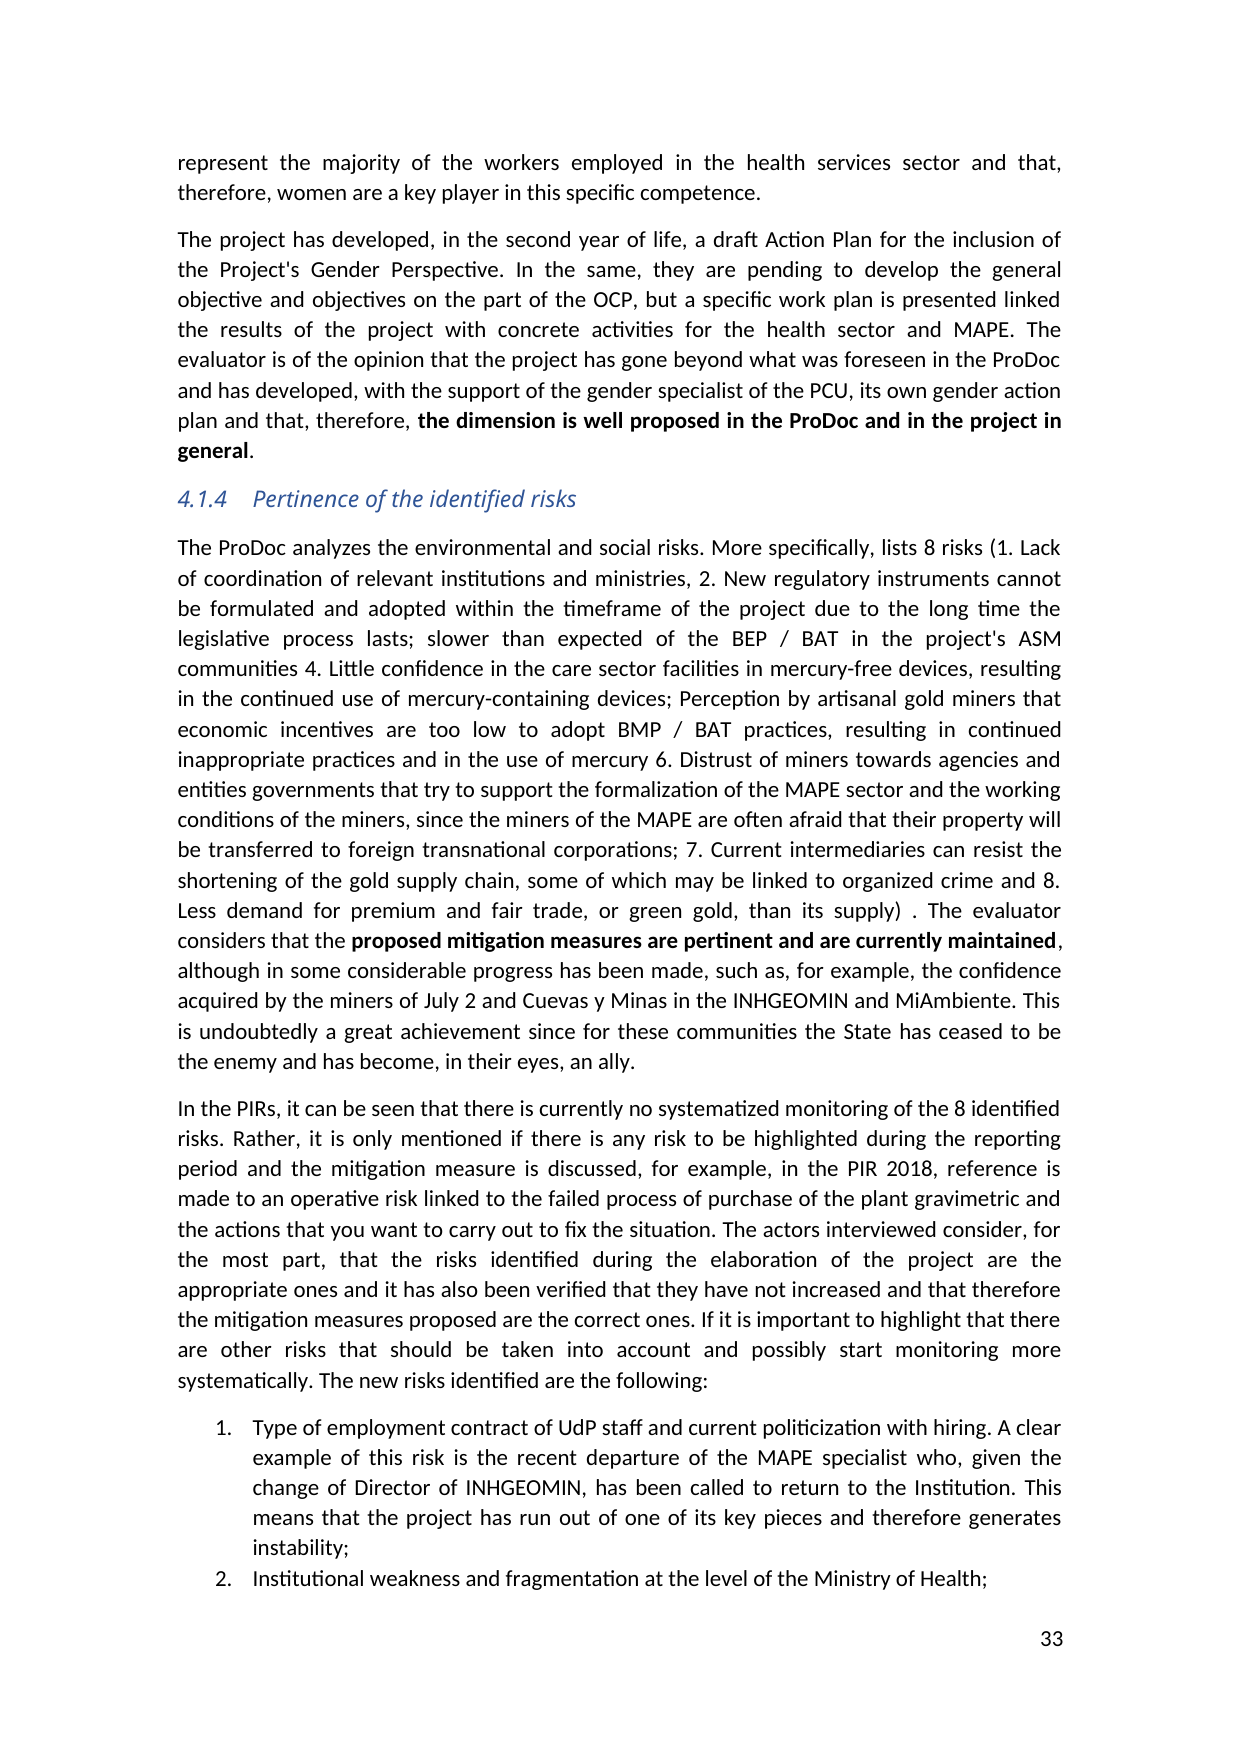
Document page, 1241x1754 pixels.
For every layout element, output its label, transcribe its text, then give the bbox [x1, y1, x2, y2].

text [177, 148, 1063, 206]
list Pertinence of the identified risks [177, 483, 1063, 514]
text The project has developed, in the second year of life, a draft Action Plan for the inclusion of the Project's Gender Perspective. In the same, they are pending to develop the general objective and objectives on the part of the OCP, but a specific work plan is presented linked the results of the project with concrete activities for the health sector and MAPE. The evaluator is of the opinion that the project has gone beyond what was foreseen in the ProDoc and has developed, with the support of the gender specialist of the PCU, its own gender action plan and that, therefore, the dimension is well proposed in the ProDoc and in the project in general. [177, 225, 1063, 464]
text In the PIRs, it can be seen that there is currently no systematized monitoring of the 8 identified risks. Rather, it is only mentioned if there is any risk to be highlighted during the reporting period and the mitigation measure is discussed, for example, in the PIR 2018, reference is made to an operative risk linked to the failed process of purchase of the plant gravimetric and the actions that you want to carry out to fix the situation. The actors interviewed consider, for the most part, that the risks identified during the elaboration of the project are the appropriate ones and it has also been verified that they have not increased and that therefore the mitigation measures proposed are the correct ones. If it is important to highlight that there are other risks that should be taken into account and possibly start monitoring more systematically. The new risks identified are the following: [177, 1094, 1063, 1394]
list Institutional weakness and fragmentation at the level of the Ministry of Health; [215, 1564, 1063, 1592]
text The ProDoc analyzes the environmental and social risks. More specifically, lists 8 risks (1. Lack of coordination of relevant institutions and ministries, 2. New regulatory instruments cannot be formulated and adopted within the timeframe of the project due to the long time the legislative process lasts; slower than expected of the BEP / BAT in the project's ASM communities 4. Little confidence in the care sector facilities in mercury-free devices, resulting in the continued use of mercury-containing devices; Perception by artisanal gold miners that economic incentives are too low to adopt BMP / BAT practices, resulting in continued inappropriate practices and in the use of mercury 6. Distrust of miners towards agencies and entities governments that try to support the formalization of the MAPE sector and the working conditions of the miners, since the miners of the MAPE are often afraid that their property will be transferred to foreign transnational corporations; 7. Current intermediaries can resist the shortening of the gold supply chain, some of which may be linked to organized crime and 8. Less demand for premium and fair trade, or green gold, than its supply) . The evaluator considers that the proposed mitigation measures are pertinent and are currently maintained, although in some considerable progress has been made, such as, for example, the confidence acquired by the miners of July 2 and Cuevas y Minas in the INHGEOMIN and MiAmbiente. This is undoubtedly a great achievement since for these communities the State has ceased to be the enemy and has become, in their eyes, an ally. [177, 533, 1063, 1075]
list Type of employment contract of UdP staff and current politicization with hiring. A clear example of this risk is the recent departure of the MAPE specialist who, given the change of Director of INHGEOMIN, has been called to return to the Institution. This means that the project has run out of one of its key pieces and therefore generates instability; [215, 1413, 1063, 1561]
